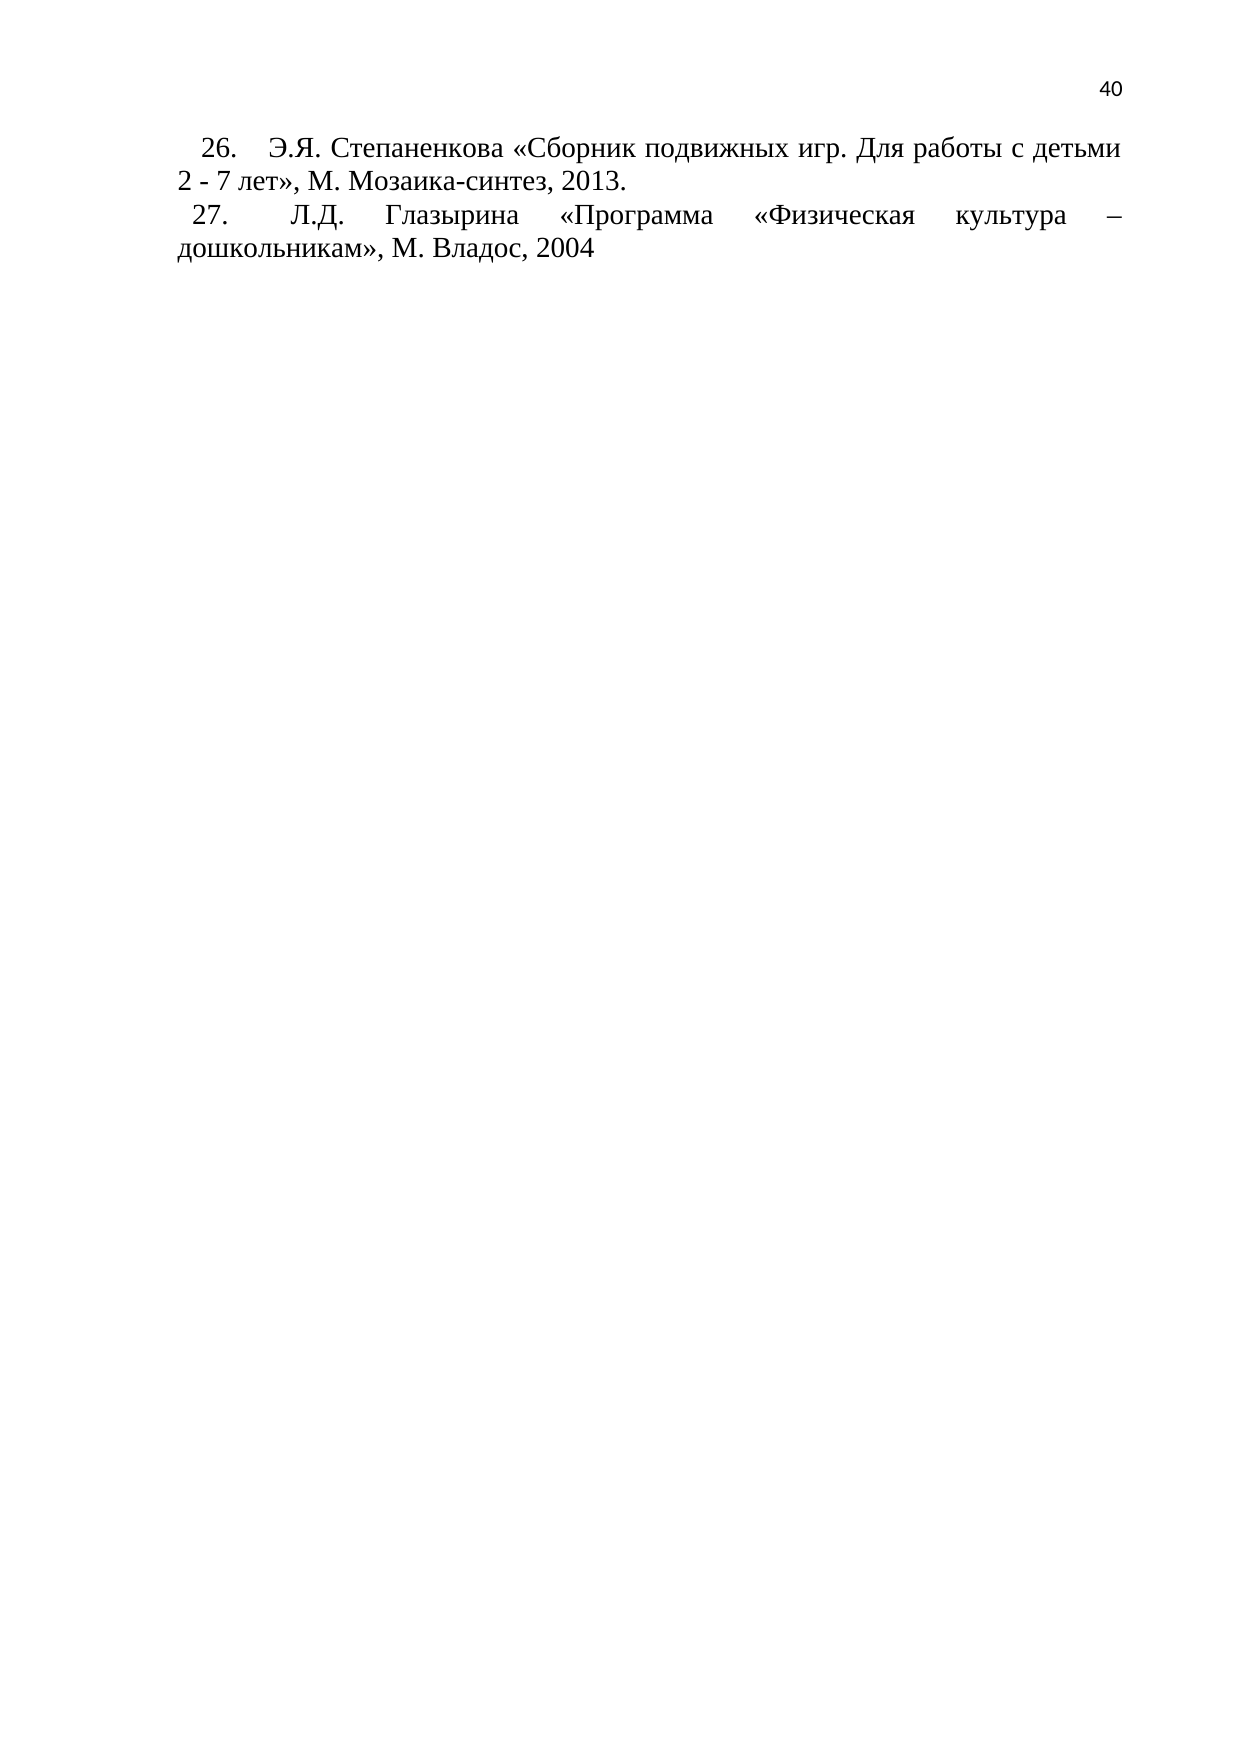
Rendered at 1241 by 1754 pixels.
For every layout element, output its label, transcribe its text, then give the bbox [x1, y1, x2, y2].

text 27. Л.Д. Глазырина «Программа «Физическая культура – дошкольникам», М. Владос, 2004 [177, 197, 1122, 264]
text 26. Э.Я. Степаненкова «Сборник подвижных игр. Для работы с детьми 2 - 7 лет», М. Мозаика-синтез, 2013. [177, 130, 1122, 197]
